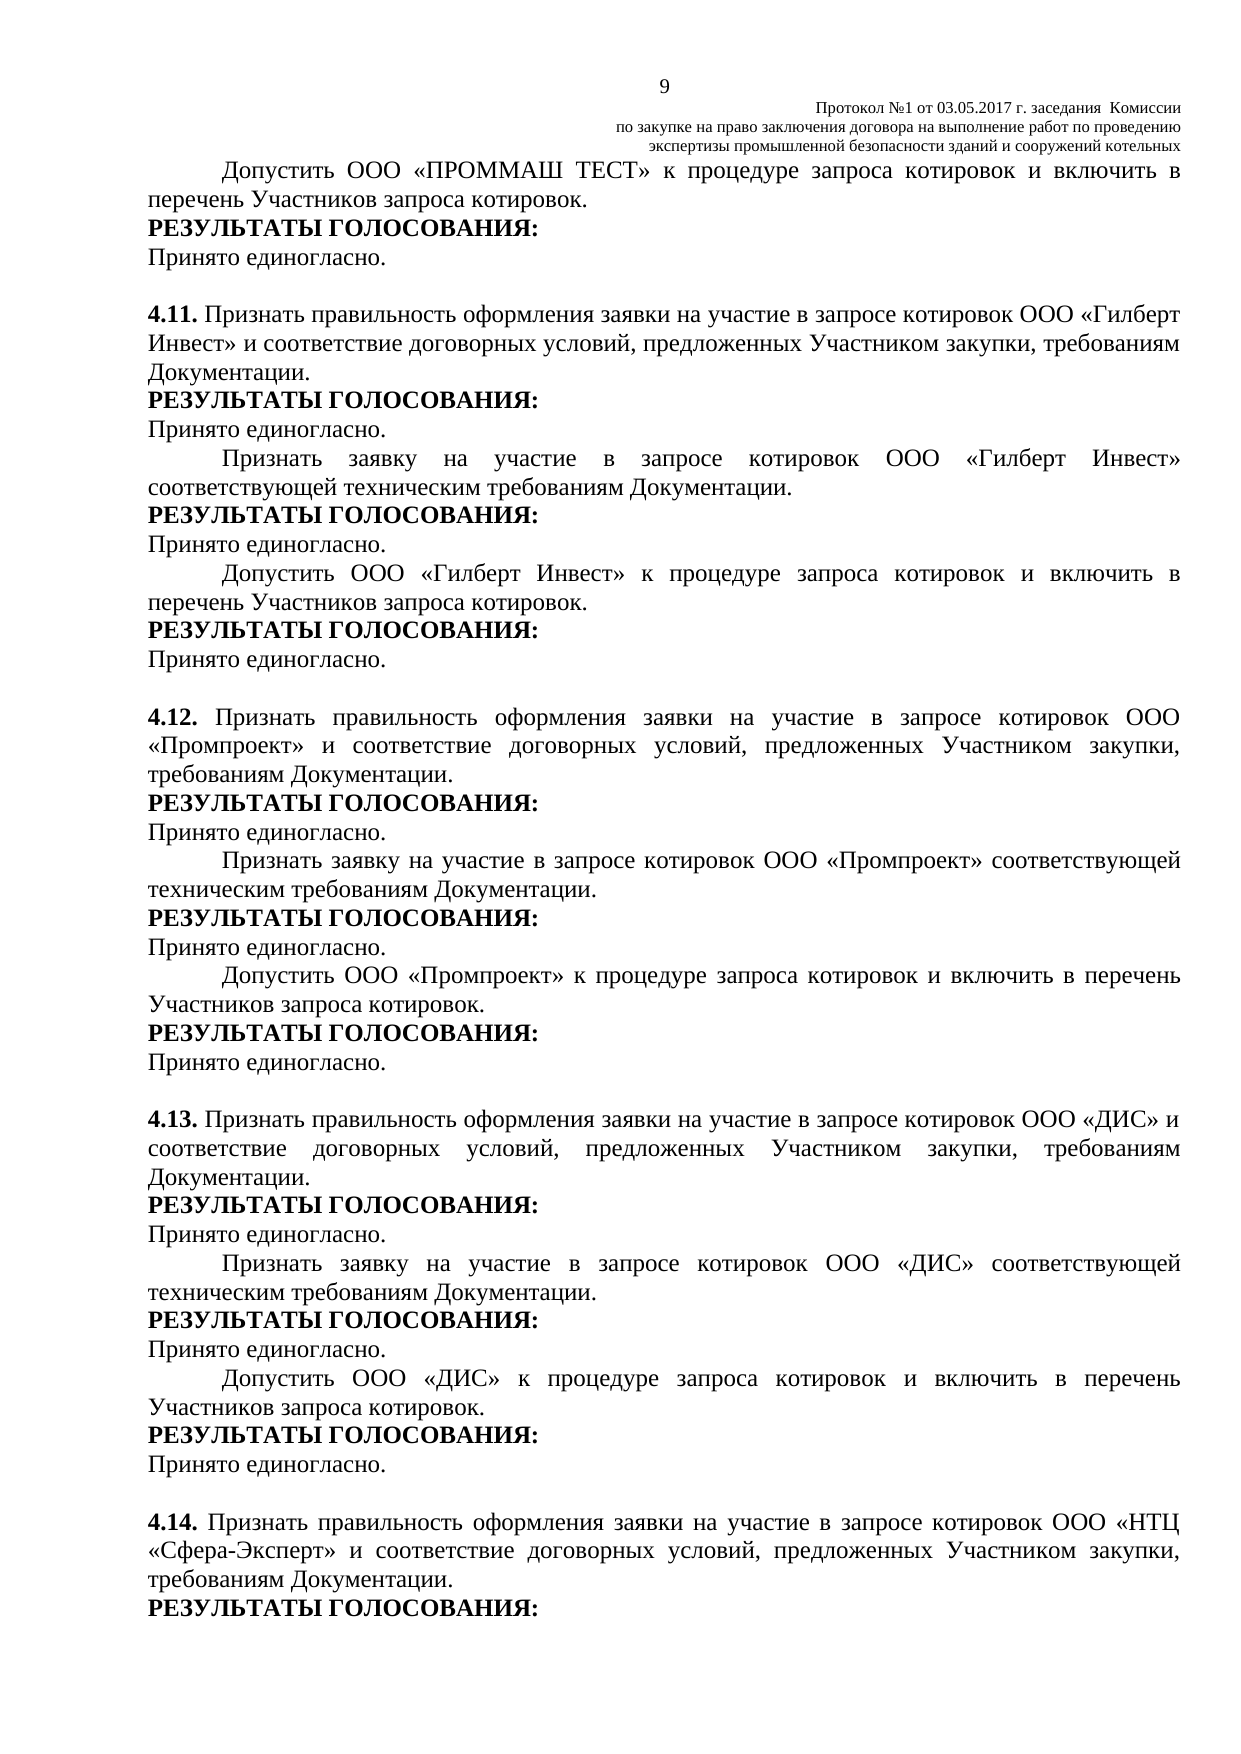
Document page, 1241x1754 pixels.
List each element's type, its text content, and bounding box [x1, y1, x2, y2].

text Принято единогласно. [148, 644, 1181, 673]
text Принято единогласно. [148, 817, 1181, 845]
text Признать заявку на участие в запросе котировок ООО «ДИС» соответствующей техническим требованиям Документации. [148, 1248, 1181, 1305]
text РЕЗУЛЬТАТЫ ГОЛОСОВАНИЯ: [148, 1190, 1181, 1219]
text Принято единогласно. [148, 1449, 1181, 1478]
text Допустить ООО «Промпроект» к процедуре запроса котировок и включить в перечень Участников запроса котировок. [148, 960, 1181, 1018]
text Принято единогласно. [148, 1334, 1181, 1363]
text 4.14. Признать правильность оформления заявки на участие в запросе котировок ООО «НТЦ «Сфера-Эксперт» и соответствие договорных условий, предложенных Участником закупки, требованиям Документации. [148, 1507, 1181, 1593]
text РЕЗУЛЬТАТЫ ГОЛОСОВАНИЯ: [148, 788, 1181, 817]
text РЕЗУЛЬТАТЫ ГОЛОСОВАНИЯ: [148, 903, 1181, 932]
text Принято единогласно. [148, 1219, 1181, 1248]
text 4.12. Признать правильность оформления заявки на участие в запросе котировок ООО «Промпроект» и соответствие договорных условий, предложенных Участником закупки, требованиям Документации. [148, 702, 1181, 788]
text Признать заявку на участие в запросе котировок ООО «Гилберт Инвест» соответствующей техническим требованиям Документации. [148, 443, 1181, 500]
text Допустить ООО «Гилберт Инвест» к процедуре запроса котировок и включить в перечень Участников запроса котировок. [148, 558, 1181, 615]
text Принято единогласно. [148, 242, 1181, 270]
text РЕЗУЛЬТАТЫ ГОЛОСОВАНИЯ: [148, 1420, 1181, 1449]
text РЕЗУЛЬТАТЫ ГОЛОСОВАНИЯ: [148, 615, 1181, 644]
text РЕЗУЛЬТАТЫ ГОЛОСОВАНИЯ: [148, 213, 1181, 242]
text РЕЗУЛЬТАТЫ ГОЛОСОВАНИЯ: [148, 385, 1181, 414]
text РЕЗУЛЬТАТЫ ГОЛОСОВАНИЯ: [148, 1018, 1181, 1047]
text РЕЗУЛЬТАТЫ ГОЛОСОВАНИЯ: [148, 500, 1181, 529]
text Допустить ООО «ПРОММАШ ТЕСТ» к процедуре запроса котировок и включить в перечень Участников запроса котировок. [148, 155, 1181, 213]
text РЕЗУЛЬТАТЫ ГОЛОСОВАНИЯ: [148, 1593, 1181, 1622]
text 4.13. Признать правильность оформления заявки на участие в запросе котировок ООО «ДИС» и соответствие договорных условий, предложенных Участником закупки, требованиям Документации. [148, 1104, 1181, 1190]
text РЕЗУЛЬТАТЫ ГОЛОСОВАНИЯ: [148, 1305, 1181, 1334]
text Принято единогласно. [148, 932, 1181, 960]
text Признать заявку на участие в запросе котировок ООО «Промпроект» соответствующей техническим требованиям Документации. [148, 845, 1181, 903]
text Принято единогласно. [148, 1047, 1181, 1075]
text 4.11. Признать правильность оформления заявки на участие в запросе котировок ООО «Гилберт Инвест» и соответствие договорных условий, предложенных Участником закупки, требованиям Документации. [148, 299, 1181, 385]
text Допустить ООО «ДИС» к процедуре запроса котировок и включить в перечень Участников запроса котировок. [148, 1363, 1181, 1420]
text Принято единогласно. [148, 529, 1181, 558]
text Принято единогласно. [148, 414, 1181, 443]
